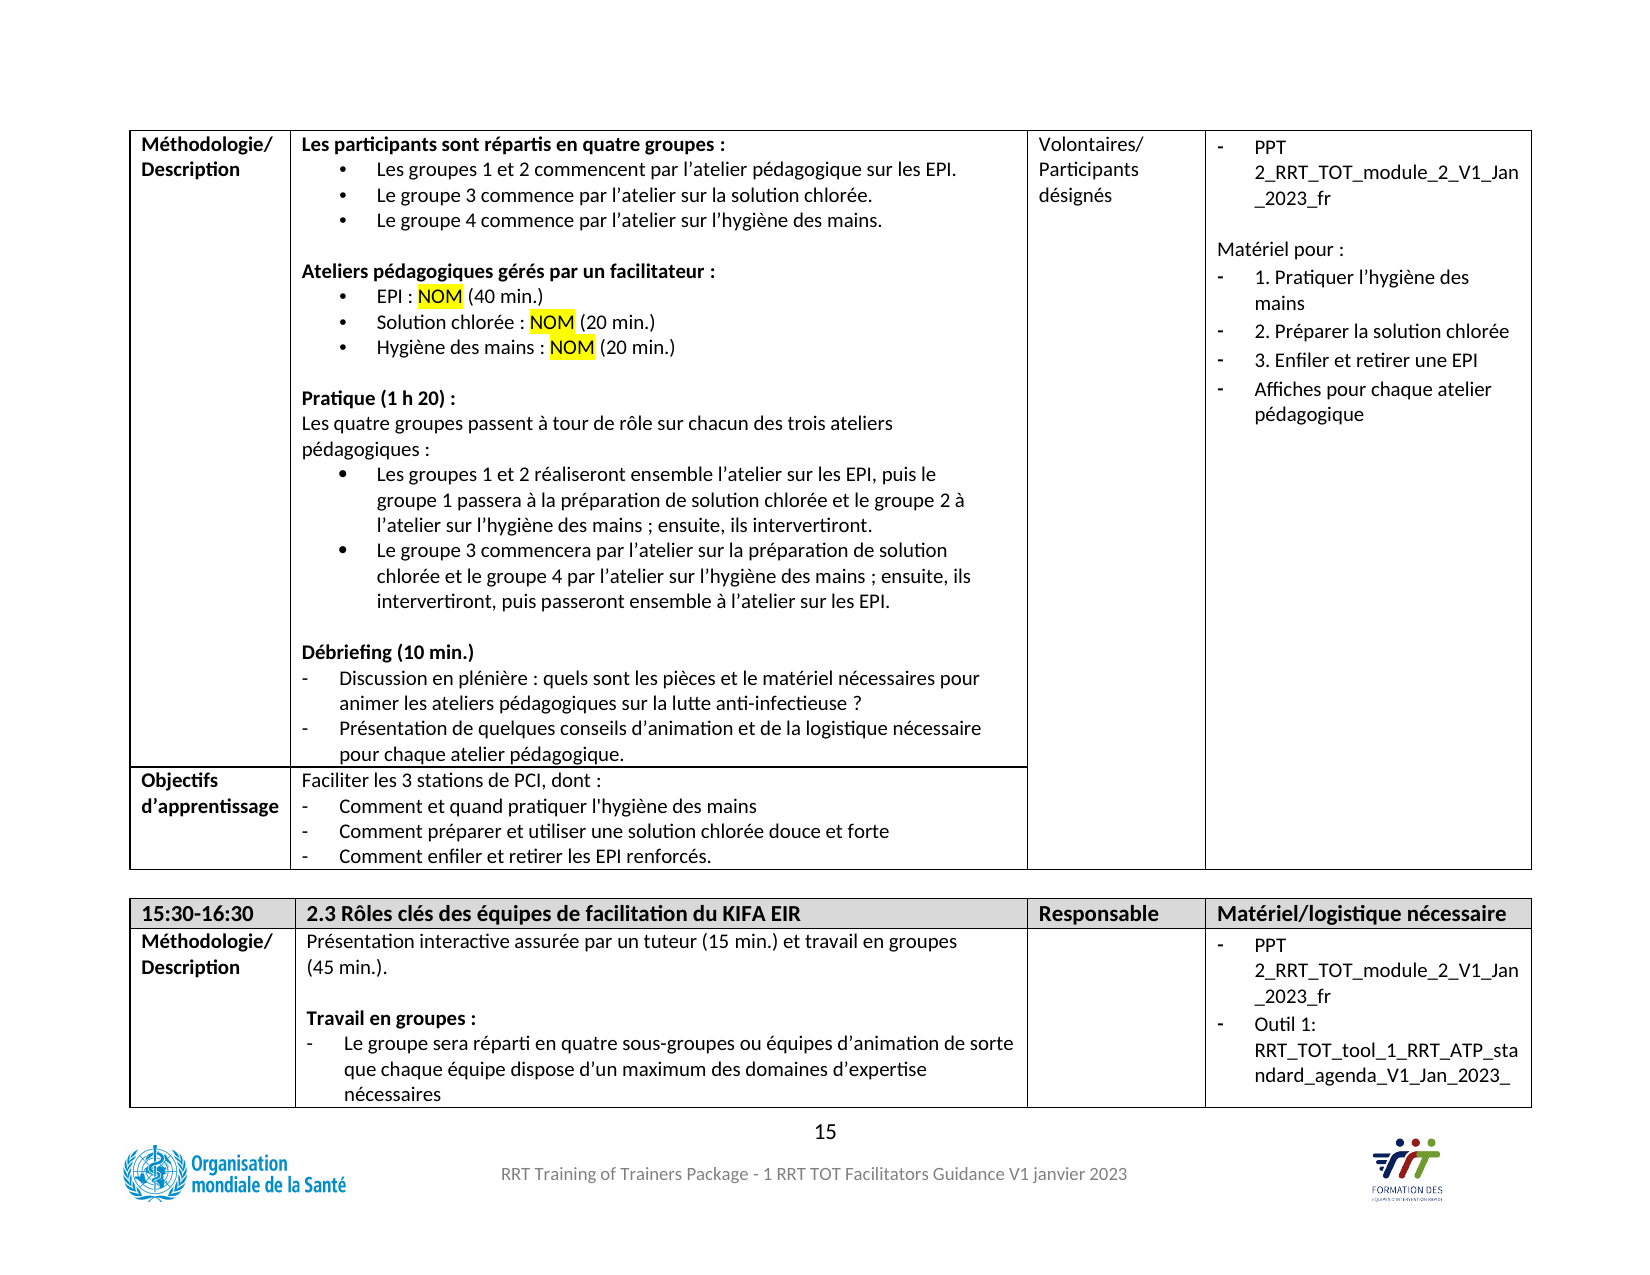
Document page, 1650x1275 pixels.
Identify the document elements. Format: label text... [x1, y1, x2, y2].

picture [123, 1145, 346, 1202]
table_cell [1028, 929, 1205, 1107]
table_header 15:30-16:30 [131, 899, 295, 928]
table_cell Objectifs d’apprentissage [131, 768, 290, 869]
table_header Responsable [1028, 899, 1205, 928]
table_cell Méthodologie/Description [131, 131, 290, 766]
table_cell Les participants sont répartis en quatre groupes : Les groupes 1 et 2 commencent par l’atelier pédagogique sur les EPI. Le groupe 3 commence par l’atelier sur la solution chlorée. Le groupe 4 commence par l’atelier sur l’hygiène des mains. Ateliers pédagogiques gérés par un facilitateur : EPI : NOM (40 min.) Solution chlorée : NOM (20 min.) Hygiène des mains : NOM (20 min.) Pratique (1 h 20) : Les quatre groupes passent à tour de rôle sur chacun des trois ateliers pédagogiques : Les groupes 1 et 2 réaliseront ensemble l’atelier sur les EPI, puis le groupe 1 passera à la préparation de solution chlorée et le groupe 2 à l’atelier sur l’hygiène des mains ; ensuite, ils intervertiront. Le groupe 3 commencera par l’atelier sur la préparation de solution chlorée et le groupe 4 par l’atelier sur l’hygiène des mains ; ensuite, ils intervertiront, puis passeront ensemble à l’atelier sur les EPI. Débriefing (10 min.) Discussion en plénière : quels sont les pièces et le matériel nécessaires pour animer les ateliers pédagogiques sur la lutte anti-infectieuse ? Présentation de quelques conseils d’animation et de la logistique nécessaire pour chaque atelier pédagogique. [291, 131, 1027, 766]
table_cell Méthodologie/ Description [131, 929, 295, 1107]
table_cell Faciliter les 3 stations de PCI, dont : Comment et quand pratiquer l'hygiène des mains Comment préparer et utiliser une solution chlorée douce et forte Comment enfiler et retirer les EPI renforcés. [291, 768, 1027, 869]
picture [1372, 1138, 1443, 1202]
table_header 2.3 Rôles clés des équipes de facilitation du KIFA EIR [296, 899, 1027, 928]
table_cell Volontaires/ Participants désignés [1028, 131, 1205, 869]
table_cell PPT 2_RRT_TOT_module_2_V1_Jan_2023_fr Matériel pour : 1. Pratiquer l’hygiène des mains 2. Préparer la solution chlorée 3. Enfiler et retirer une EPI Affiches pour chaque atelier pédagogique [1206, 131, 1531, 869]
table_header Matériel/logistique nécessaire [1206, 899, 1531, 928]
